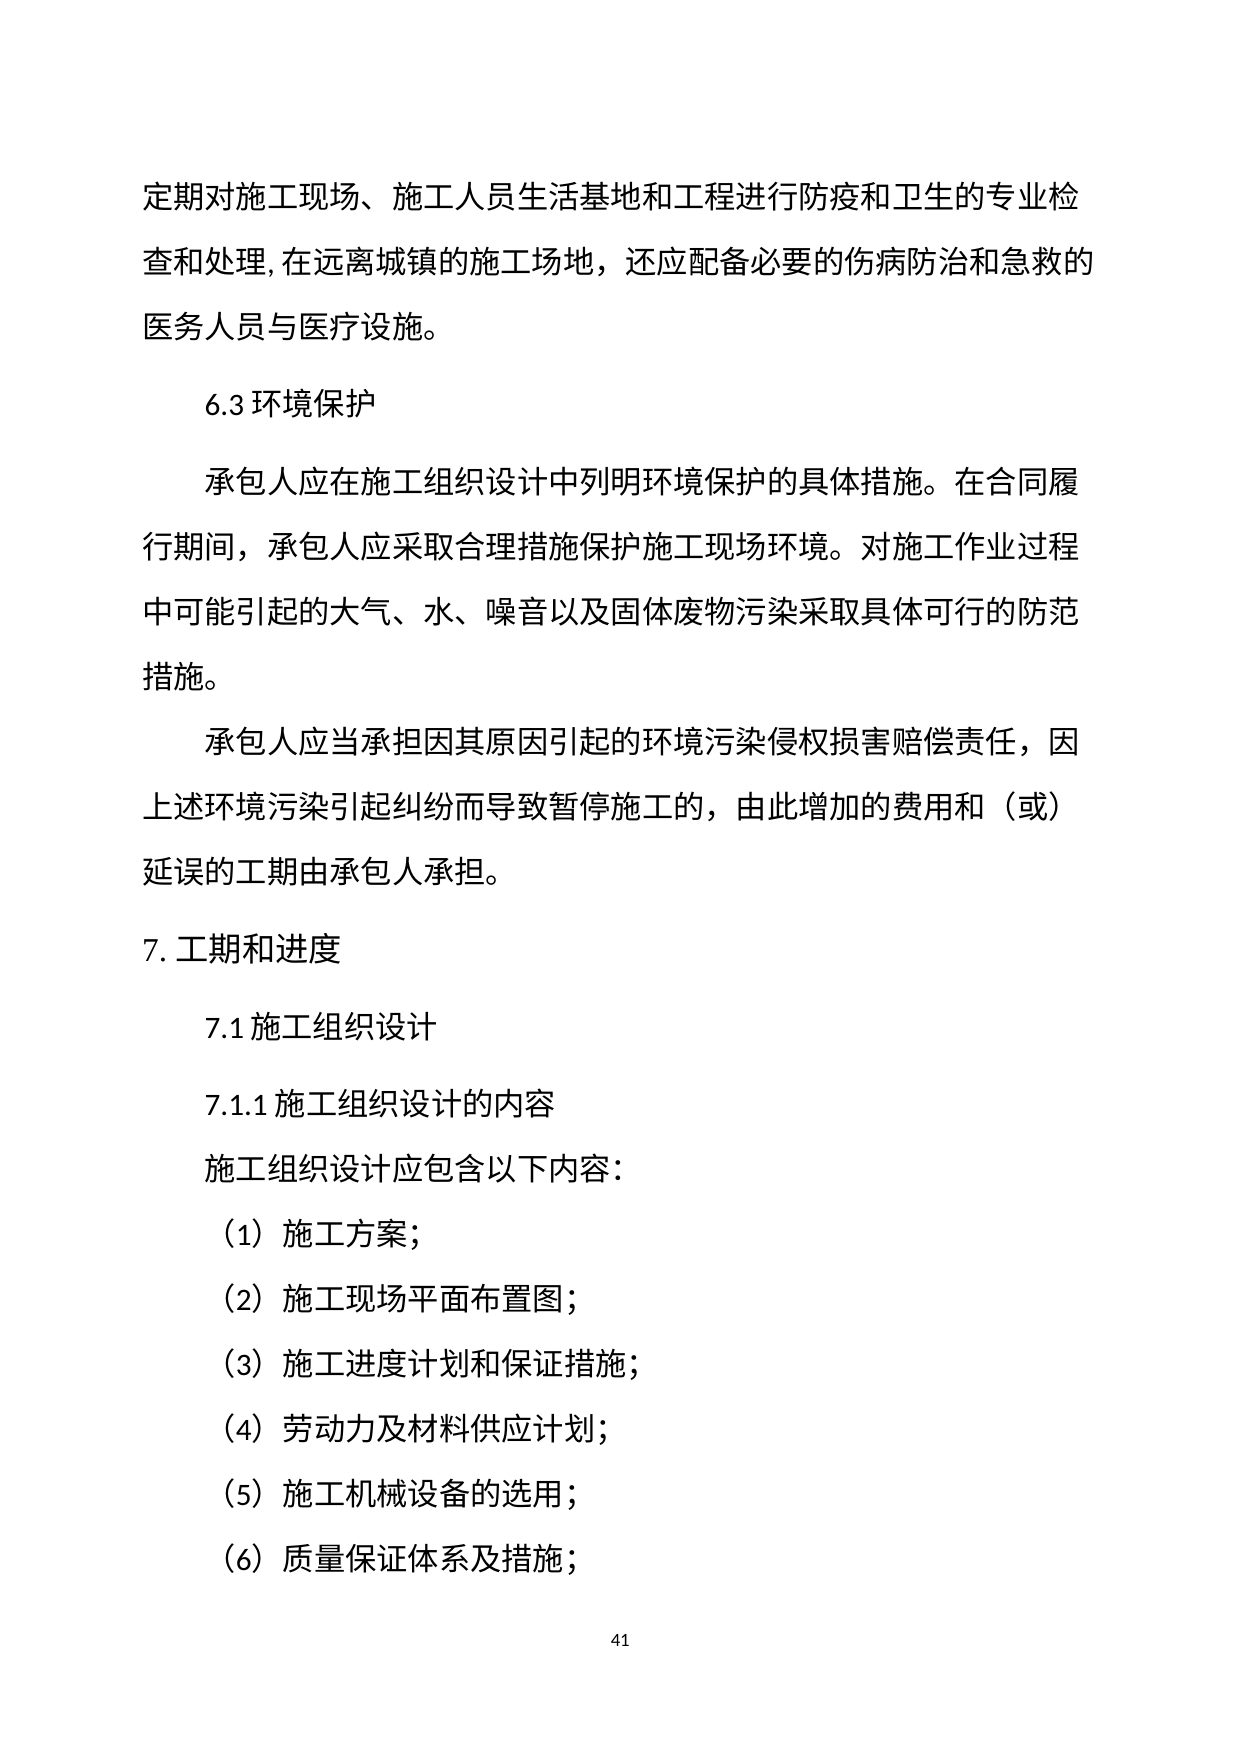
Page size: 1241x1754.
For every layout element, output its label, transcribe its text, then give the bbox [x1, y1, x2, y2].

text （5）施工机械设备的选用； [142, 1459, 1098, 1524]
text 承包人应在施工组织设计中列明环境保护的具体措施。在合同履行期间，承包人应采取合理措施保护施工现场环境。对施工作业过程中可能引起的大气、水、噪音以及固体废物污染采取具体可行的防范措施。 [142, 447, 1098, 707]
text （6）质量保证体系及措施； [142, 1524, 1098, 1589]
text （4）劳动力及材料供应计划； [142, 1394, 1098, 1459]
subtitle 6.3 环境保护 [142, 369, 1098, 434]
subtitle 7.1施工组织设计 [142, 992, 1098, 1057]
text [142, 162, 1098, 357]
text （1）施工方案； [142, 1199, 1098, 1264]
text 承包人应当承担因其原因引起的环境污染侵权损害赔偿责任，因上述环境污染引起纠纷而导致暂停施工的，由此增加的费用和（或）延误的工期由承包人承担。 [142, 707, 1098, 902]
subtitle 7. 工期和进度 [142, 914, 1098, 979]
text （2）施工现场平面布置图； [142, 1264, 1098, 1329]
text 7.1.1 施工组织设计的内容 [142, 1069, 1098, 1134]
text （3）施工进度计划和保证措施； [142, 1329, 1098, 1394]
text 施工组织设计应包含以下内容： [142, 1134, 1098, 1199]
